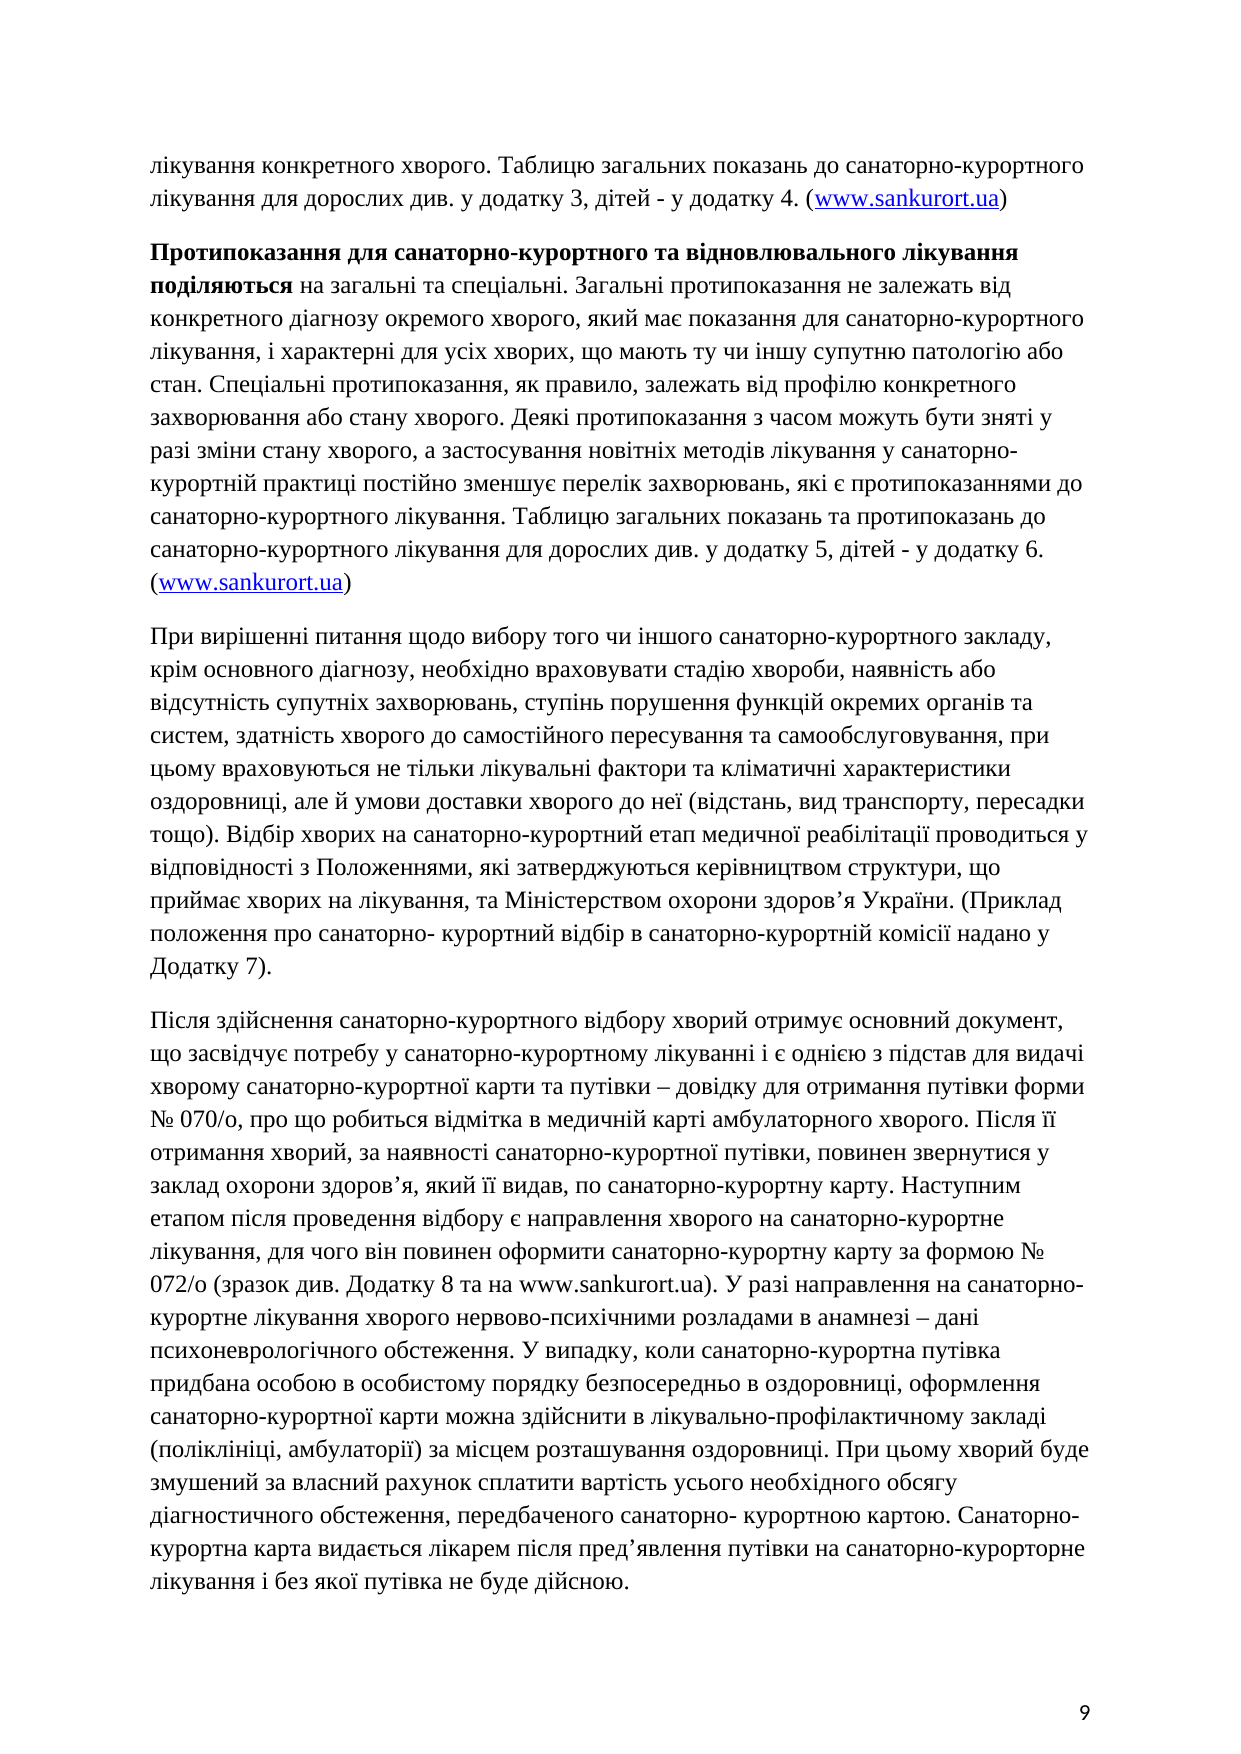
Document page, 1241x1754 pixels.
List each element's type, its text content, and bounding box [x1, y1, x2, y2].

text При вирішенні питання щодо вибору того чи іншого санаторно-курортного закладу, крім основного діагнозу, необхідно враховувати стадію хвороби, наявність або відсутність супутніх захворювань, ступінь порушення функцій окремих органів та систем, здатність хворого до самостійного пересування та самообслуговування, при цьому враховуються не тільки лікувальні фактори та кліматичні характеристики оздоровниці, але й умови доставки хворого до неї (відстань, вид транспорту, пересадки тощо). Відбір хворих на санаторно-курортний етап медичної реабілітації проводиться у відповідності з Положеннями, які затверджуються керівництвом структури, що приймає хворих на лікування, та Міністерством охорони здоров’я України. (Приклад положення про санаторно- курортний відбір в санаторно-курортній комісії надано у Додатку 7). [150, 621, 1090, 980]
text Після здійснення санаторно-курортного відбору хворий отримує основний документ, що засвідчує потребу у санаторно-курортному лікуванні і є однією з підстав для видачі хворому санаторно-курортної карти та путівки – довідку для отримання путівки форми № 070/о, про що робиться відмітка в медичній карті амбулаторного хворого. Після її отримання хворий, за наявності санаторно-курортної путівки, повинен звернутися у заклад охорони здоров’я, який її видав, по санаторно-курортну карту. Наступним етапом після проведення відбору є направлення хворого на санаторно-курортне лікування, для чого він повинен оформити санаторно-курортну карту за формою № 072/о (зразок див. Додатку 8 та на www.sankurort.ua). У разі направлення на санаторно-курортне лікування хворого нервово-психічними розладами в анамнезі – дані психоневрологічного обстеження. У випадку, коли санаторно-курортна путівка придбана особою в особистому порядку безпосередньо в оздоровниці, оформлення санаторно-курортної карти можна здійснити в лікувально-профілактичному закладі (поліклініці, амбулаторії) за місцем розташування оздоровниці. При цьому хворий буде змушений за власний рахунок сплатити вартість усього необхідного обсягу діагностичного обстеження, передбаченого санаторно- курортною картою. Санаторно-курортна карта видається лікарем після пред’явлення путівки на санаторно-курорторне лікування і без якої путівка не буде дійсною. [150, 1005, 1090, 1595]
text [150, 150, 1090, 212]
text Протипоказання для санаторно-курортного та відновлювального лікування поділяються на загальні та спеціальні. Загальні протипоказання не залежать від конкретного діагнозу окремого хворого, який має показання для санаторно-курортного лікування, і характерні для усіх хворих, що мають ту чи іншу супутню патологію або стан. Спеціальні протипоказання, як правило, залежать від профілю конкретного захворювання або стану хворого. Деякі протипоказання з часом можуть бути зняті у разі зміни стану хворого, а застосування новітніх методів лікування у санаторно-курортній практиці постійно зменшує перелік захворювань, які є протипоказаннями до санаторно-курортного лікування. Таблицю загальних показань та протипоказань до санаторно-курортного лікування для дорослих див. у додатку 5, дітей - у додатку 6. (www.sankurort.ua) [150, 237, 1090, 596]
